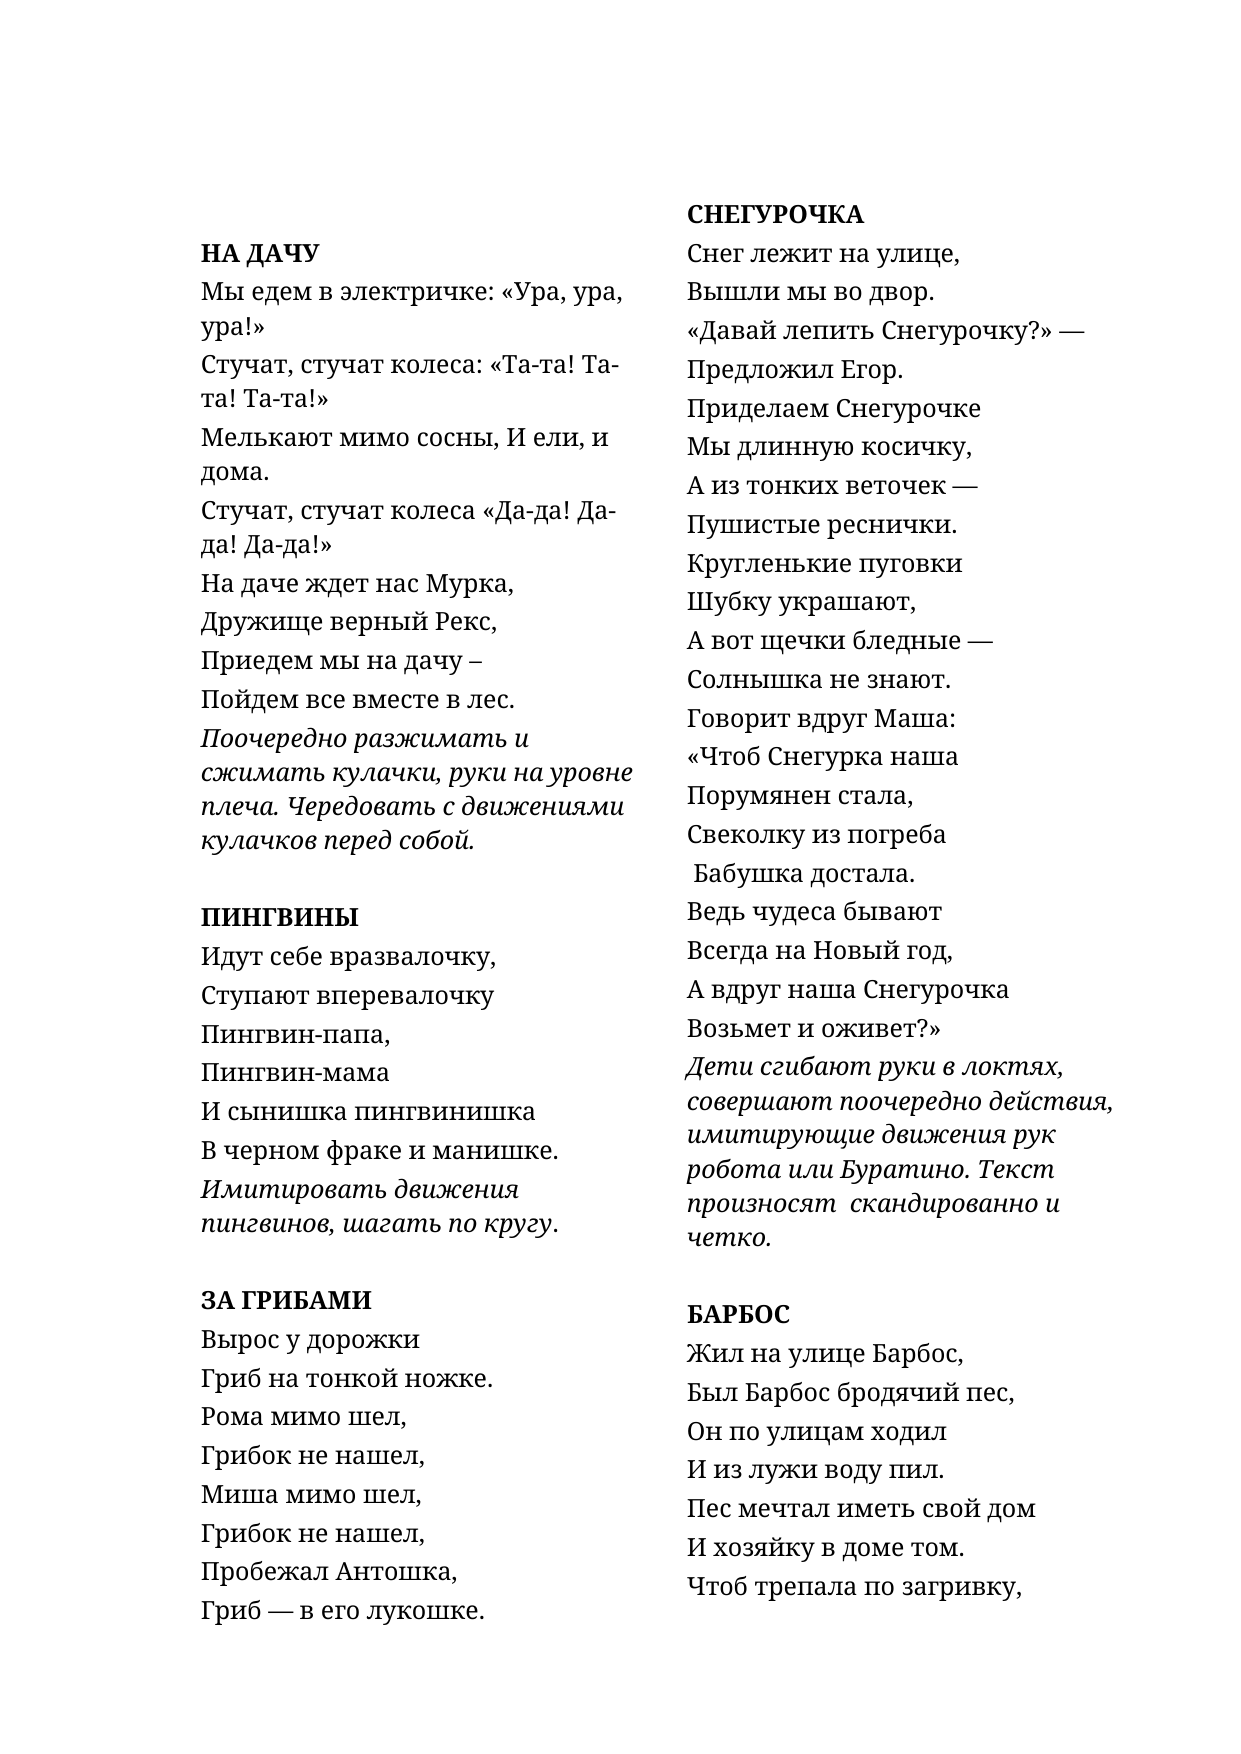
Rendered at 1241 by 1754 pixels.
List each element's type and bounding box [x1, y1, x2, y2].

table_header [662, 118, 1150, 1633]
table_header [176, 118, 662, 1633]
